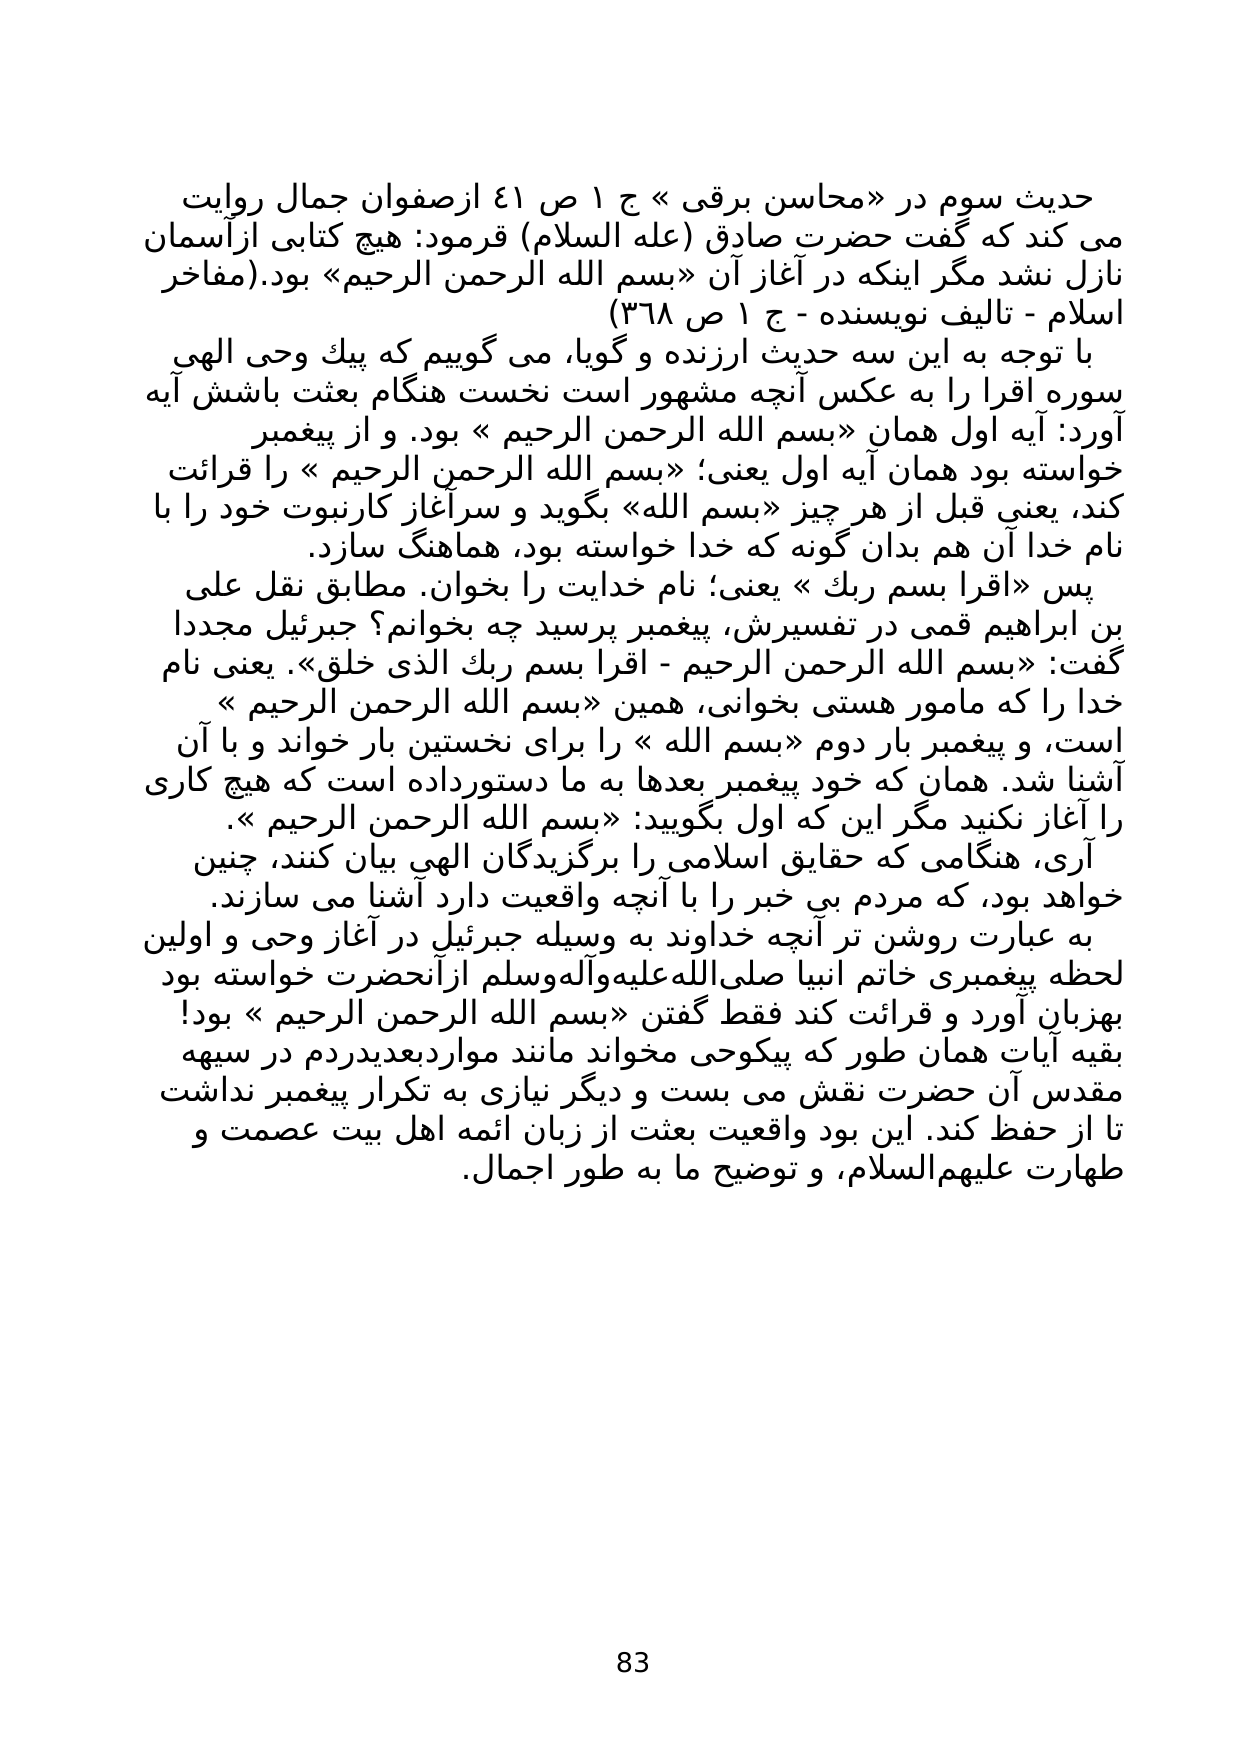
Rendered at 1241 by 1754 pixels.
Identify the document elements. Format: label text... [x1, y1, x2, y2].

text با توجه به اين سه حديث ارزنده و گويا، می گوييم كه پيك وحی الهی سوره اقرا را به عكس آنچه مشهور است نخست هنگام بعثت باشش آيه آورد: آيه اول همان «بسم الله الرحمن الرحيم » بود. و از پيغمبر خواسته بود همان آيه اول يعنی؛ «بسم الله الرحمن الرحيم » را قرائت كند، يعنی قبل از هر چيز «بسم الله» بگويد و سرآغاز كارنبوت خود را با نام خدا آن هم بدان گونه كه خدا خواسته بود، هماهنگ سازد. [141, 333, 1125, 566]
text آری، هنگامی كه حقايق اسلامی را برگزيدگان الهی بيان كنند، چنين خواهد بود، كه مردم بی خبر را با آنچه واقعيت دارد آشنا می سازند. [141, 838, 1125, 915]
text حديث سوم در «محاسن برقی » ج ١ ص ٤١ ازصفوان جمال روايت می كند كه گفت حضرت صادق (عله السلام) قرمود: هيچ كتابی ازآسمان نازل نشد مگر اينكه در آغاز آن «بسم الله الرحمن الرحيم» بود.(مفاخر اسلام - تاليف نويسنده - ج ١ ص ٣٦٨) [141, 177, 1125, 333]
text به عبارت روشن تر آنچه خداوند به وسيله جبرئيل در آغاز وحی و اولين لحظه پيغمبری خاتم انبيا صلی‌الله‌عليه‌وآله‌وسلم ازآنحضرت خواسته بود بهزبان آورد و قرائت كند فقط گفتن «بسم الله الرحمن الرحيم » بود! بقيه آيات همان طور كه پيكوحی مخواند مانند مواردبعديدردم در سيهه مقدس آن حضرت نقش می بست و ديگر نيازی به تكرار پيغمبر نداشت تا از حفظ كند. اين بود واقعيت بعثت از زبان ائمه اهل بيت عصمت و طهارت عليهم‌السلام، و توضيح ما به طور اجمال. [141, 915, 1125, 1187]
text پس «اقرا بسم ربك » يعنی؛ نام خدايت را بخوان. مطابق نقل علی بن ابراهيم قمی در تفسيرش، پيغمبر پرسيد چه بخوانم؟ جبرئيل مجددا گفت: «بسم الله الرحمن الرحيم - اقرا بسم ربك الذی خلق». يعنی نام خدا را كه مامور هستی بخوانی، همين «بسم الله الرحمن الرحيم » است، و پيغمبر بار دوم «بسم الله » را برای نخستين بار خواند و با آن آشنا شد. همان كه خود پيغمبر بعدها به ما دستورداده است كه هيچ كاری را آغاز نكنيد مگر اين كه اول بگوييد: «بسم الله الرحمن الرحيم ». [141, 566, 1125, 838]
